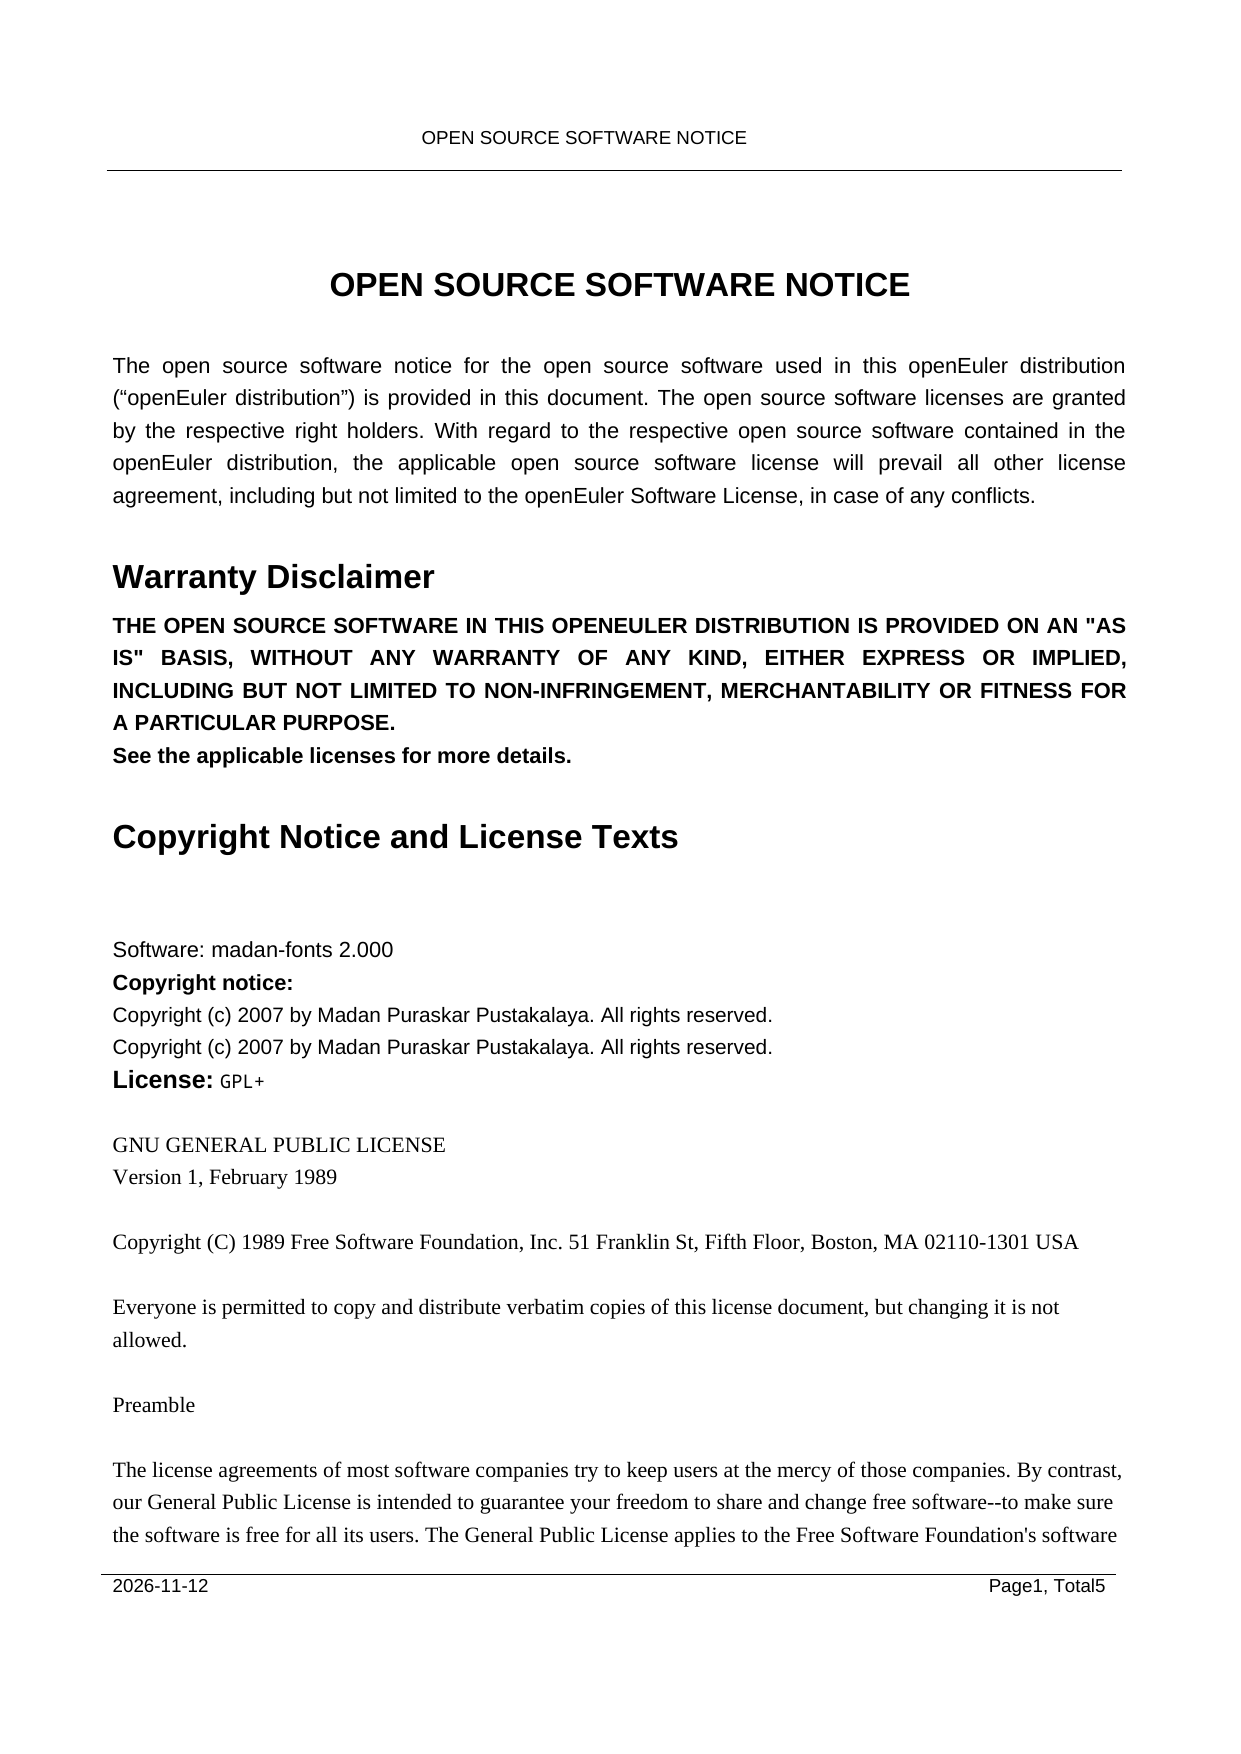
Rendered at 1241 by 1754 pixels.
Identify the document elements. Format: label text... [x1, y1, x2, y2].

text Copyright Notice and License Texts [112, 804, 1128, 869]
text Software: madan-fonts 2.000 [112, 933, 1128, 966]
text THE OPEN SOURCE SOFTWARE IN THIS OPENEULER DISTRIBUTION IS PROVIDED ON AN "AS IS" BASIS, WITHOUT ANY WARRANTY OF ANY KIND, EITHER EXPRESS OR IMPLIED, INCLUDING BUT NOT LIMITED TO NON-INFRINGEMENT, MERCHANTABILITY OR FITNESS FOR A PARTICULAR PURPOSE. See the applicable licenses for more details. [112, 609, 1128, 771]
text Copyright (c) 2007 by Madan Puraskar Pustakalaya. All rights reserved. [112, 1031, 1128, 1063]
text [112, 1063, 1128, 1551]
text The open source software notice for the open source software used in this openEuler distribution (“openEuler distribution”) is provided in this document. The open source software licenses are granted by the respective right holders. With regard to the respective open source software contained in the openEuler distribution, the applicable open source software license will prevail all other license agreement, including but not limited to the openEuler Software License, in case of any conflicts. [112, 349, 1128, 511]
text Warranty Disclaimer [112, 544, 1128, 609]
text Copyright (c) 2007 by Madan Puraskar Pustakalaya. All rights reserved. [112, 998, 1128, 1031]
text Copyright notice: [112, 966, 1128, 998]
text OPEN SOURCE SOFTWARE NOTICE [112, 251, 1128, 316]
